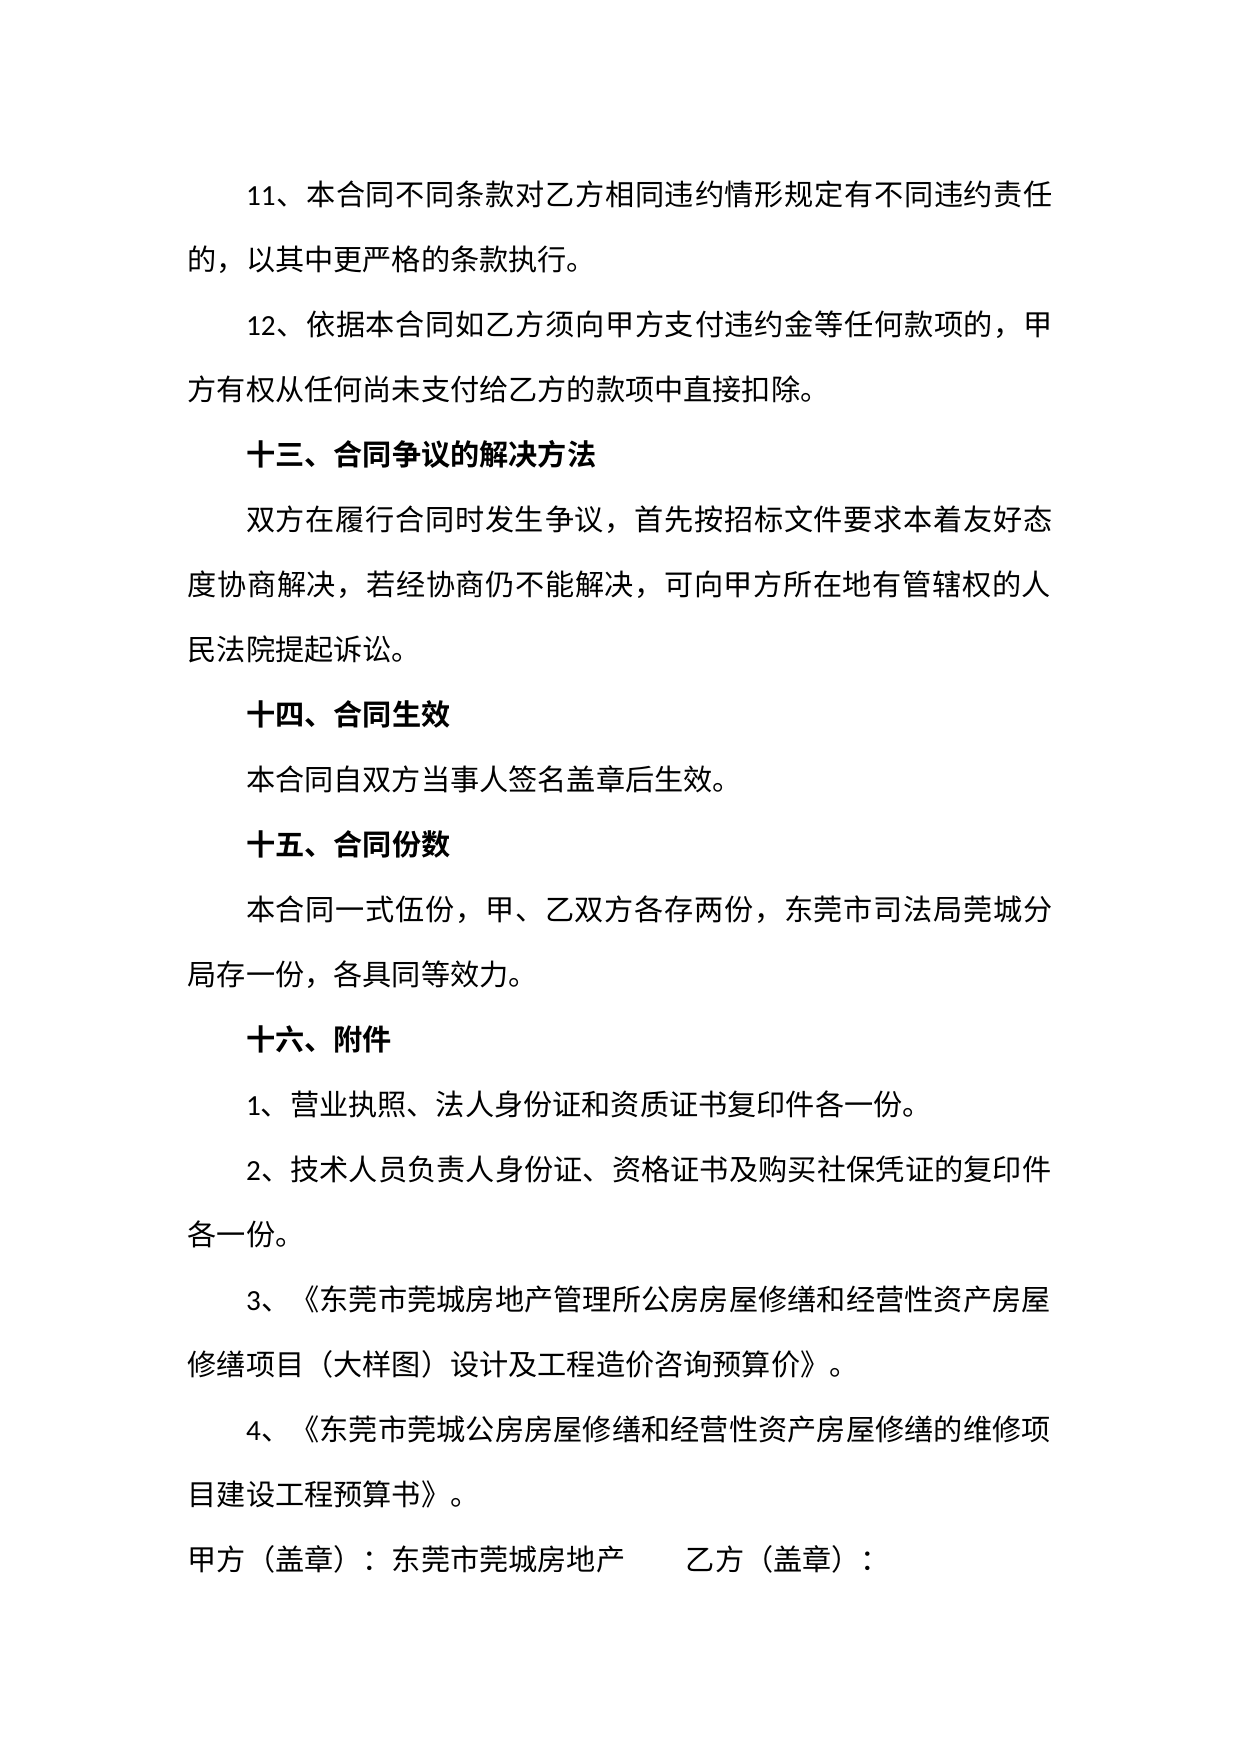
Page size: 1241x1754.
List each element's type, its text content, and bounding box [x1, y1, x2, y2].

text 十四、合同生效 [187, 682, 1053, 747]
text 甲方（盖章）：东莞市莞城房地产 乙方（盖章）： [187, 1527, 1053, 1592]
text 本合同一式伍份，甲、乙双方各存两份，东莞市司法局莞城分局存一份，各具同等效力。 [187, 877, 1053, 1007]
text 11、本合同不同条款对乙方相同违约情形规定有不同违约责任的，以其中更严格的条款执行。 [187, 162, 1053, 292]
text 2、技术人员负责人身份证、资格证书及购买社保凭证的复印件各一份。 [187, 1137, 1053, 1267]
text 十三、合同争议的解决方法 [187, 422, 1053, 487]
text 12、依据本合同如乙方须向甲方支付违约金等任何款项的，甲方有权从任何尚未支付给乙方的款项中直接扣除。 [187, 292, 1053, 422]
text 十五、合同份数 [187, 812, 1053, 877]
text 十六、附件 [187, 1007, 1053, 1072]
text 3、《东莞市莞城房地产管理所公房房屋修缮和经营性资产房屋修缮项目（大样图）设计及工程造价咨询预算价》。 [187, 1267, 1053, 1397]
text 1、营业执照、法人身份证和资质证书复印件各一份。 [187, 1072, 1053, 1137]
text 4、《东莞市莞城公房房屋修缮和经营性资产房屋修缮的维修项目建设工程预算书》。 [187, 1397, 1053, 1527]
text 双方在履行合同时发生争议，首先按招标文件要求本着友好态度协商解决，若经协商仍不能解决，可向甲方所在地有管辖权的人民法院提起诉讼。 [187, 487, 1053, 682]
text 本合同自双方当事人签名盖章后生效。 [187, 747, 1053, 812]
